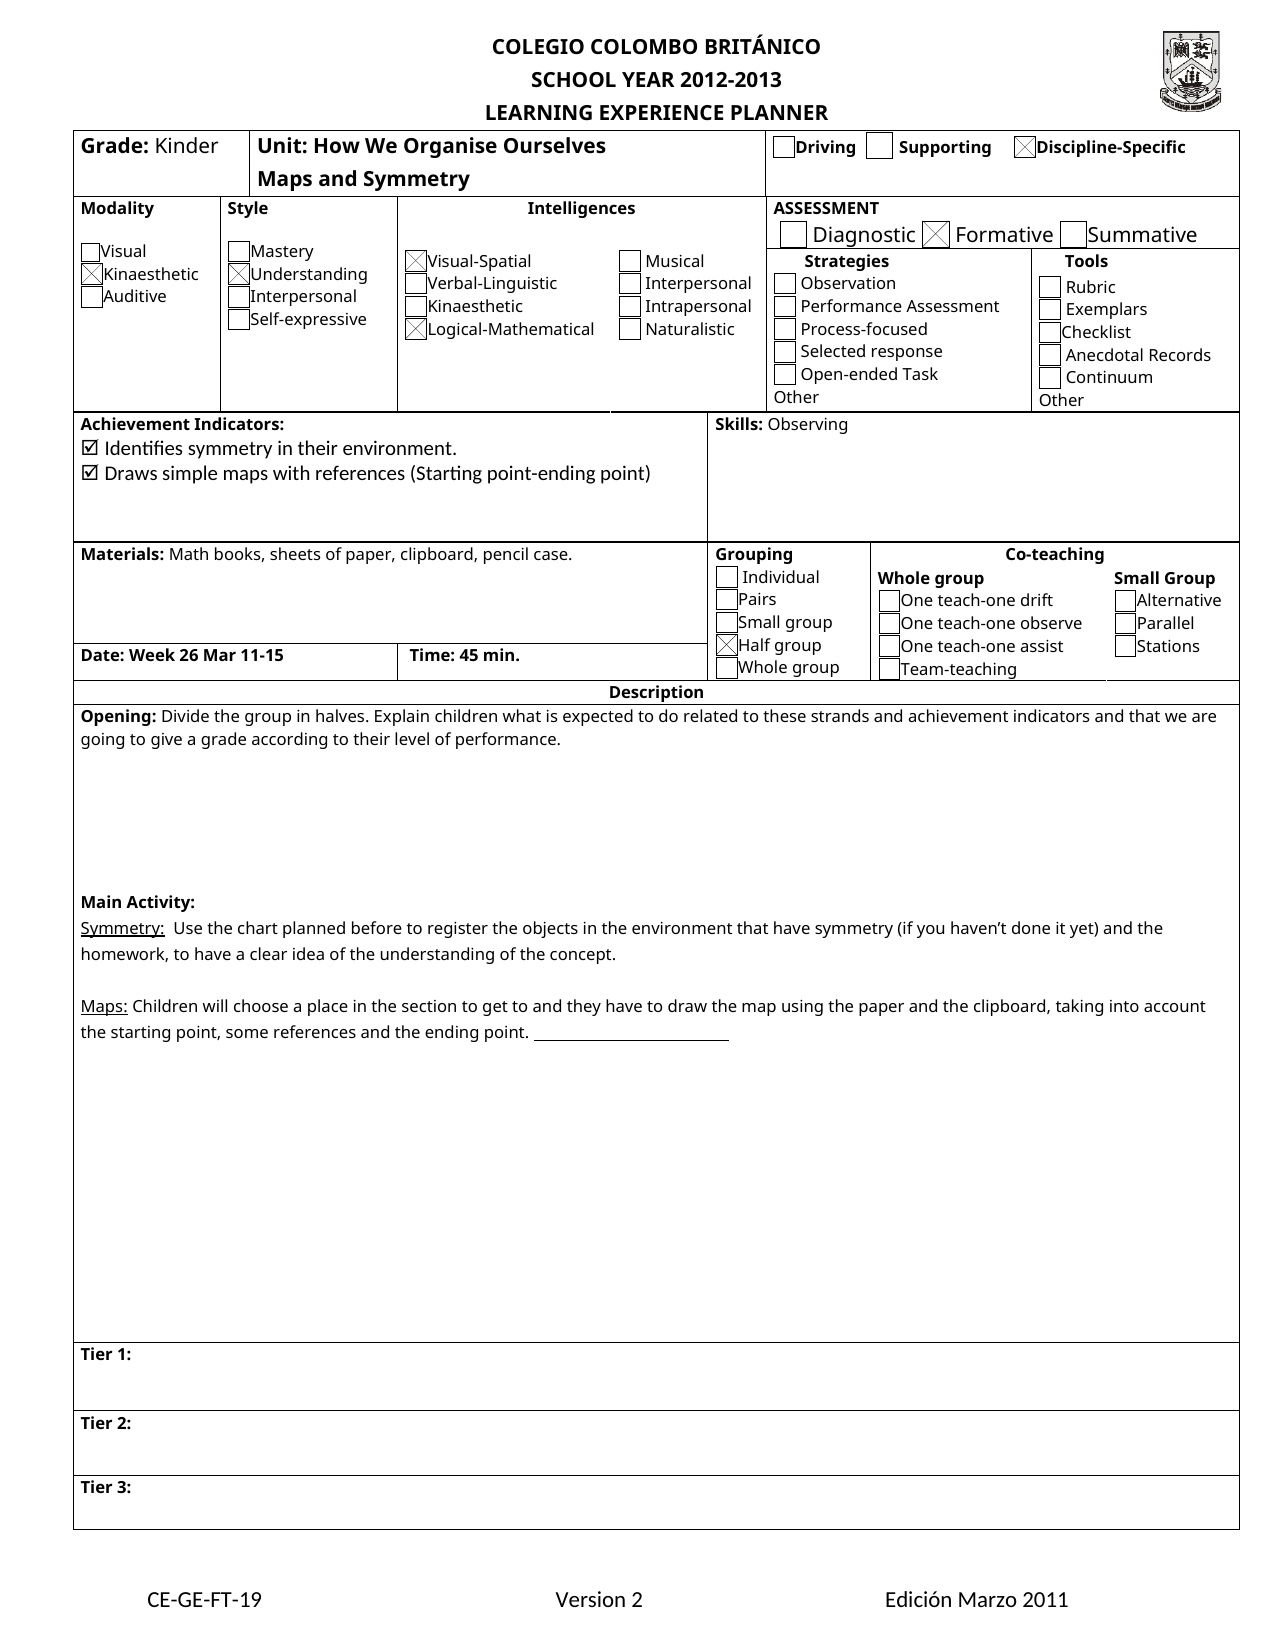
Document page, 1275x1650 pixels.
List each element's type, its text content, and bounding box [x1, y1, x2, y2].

table_cell Grouping Individual Pairs Small group Half group Whole group [708, 543, 870, 680]
table_cell Skills: Observing [708, 413, 1239, 541]
table_cell ASSESSMENT Diagnostic Formative Summative [767, 197, 1239, 248]
table_cell Driving Supporting Discipline-Specific [766, 131, 1239, 196]
table_cell Opening: Divide the group in halves. Explain children what is expected to do related to these strands and achievement indicators and that we are going to give a grade according to their level of performance. [74, 705, 1239, 889]
table_cell Strategies Observation Performance Assessment Process-focused Selected response Open-ended Task Other [767, 249, 1031, 411]
table_cell Grade: Kinder [74, 131, 249, 196]
table_cell Tier 2: [74, 1411, 1239, 1474]
table_cell Tools Rubric Exemplars Checklist Anecdotal Records Continuum Other [1032, 249, 1239, 411]
table_cell Small Group Alternative Parallel Stations [1107, 566, 1239, 680]
table_cell Time: 45 min. [398, 644, 707, 680]
table_cell Co-teaching [871, 543, 1239, 565]
table_cell Intelligences [398, 197, 766, 248]
table_cell Unit: How We Organise Ourselves Maps and Symmetry [250, 131, 765, 196]
table_cell Musical Interpersonal Intrapersonal Naturalistic [611, 249, 766, 411]
table_cell Whole group One teach-one drift One teach-one observe One teach-one assist Team-teaching [871, 566, 1106, 680]
table_cell Achievement Indicators: Identifies symmetry in their environment. Draws simple maps with references (Starting point-ending point) [74, 413, 707, 541]
table_cell Visual-Spatial Verbal-Linguistic Kinaesthetic Logical-Mathematical [398, 249, 610, 411]
picture [1160, 31, 1222, 112]
table_cell Tier 1: [74, 1343, 1239, 1410]
table_header COLEGIO COLOMBO BRITÁNICO SCHOOL YEAR 2012-2013 LEARNING EXPERIENCE PLANNER [74, 33, 1239, 130]
table_cell Style Mastery Understanding Interpersonal Self-expressive [221, 197, 397, 411]
table_cell Main Activity: Symmetry: Use the chart planned before to register the objects in the environment that have symmetry (if you haven’t done it yet) and the homework, to have a clear idea of the understanding of the concept. Maps: Children will choose a place in the section to get to and they have to draw the map using the paper and the clipboard, taking into account the starting point, some references and the ending point. [74, 890, 1239, 1342]
table_cell Description [74, 681, 1239, 703]
table_cell Tier 3: [74, 1476, 1239, 1529]
table_cell Date: Week 26 Mar 11-15 [74, 644, 397, 680]
table_cell Materials: Math books, sheets of paper, clipboard, pencil case. [74, 543, 707, 643]
table_cell Modality Visual Kinaesthetic Auditive [74, 197, 220, 411]
